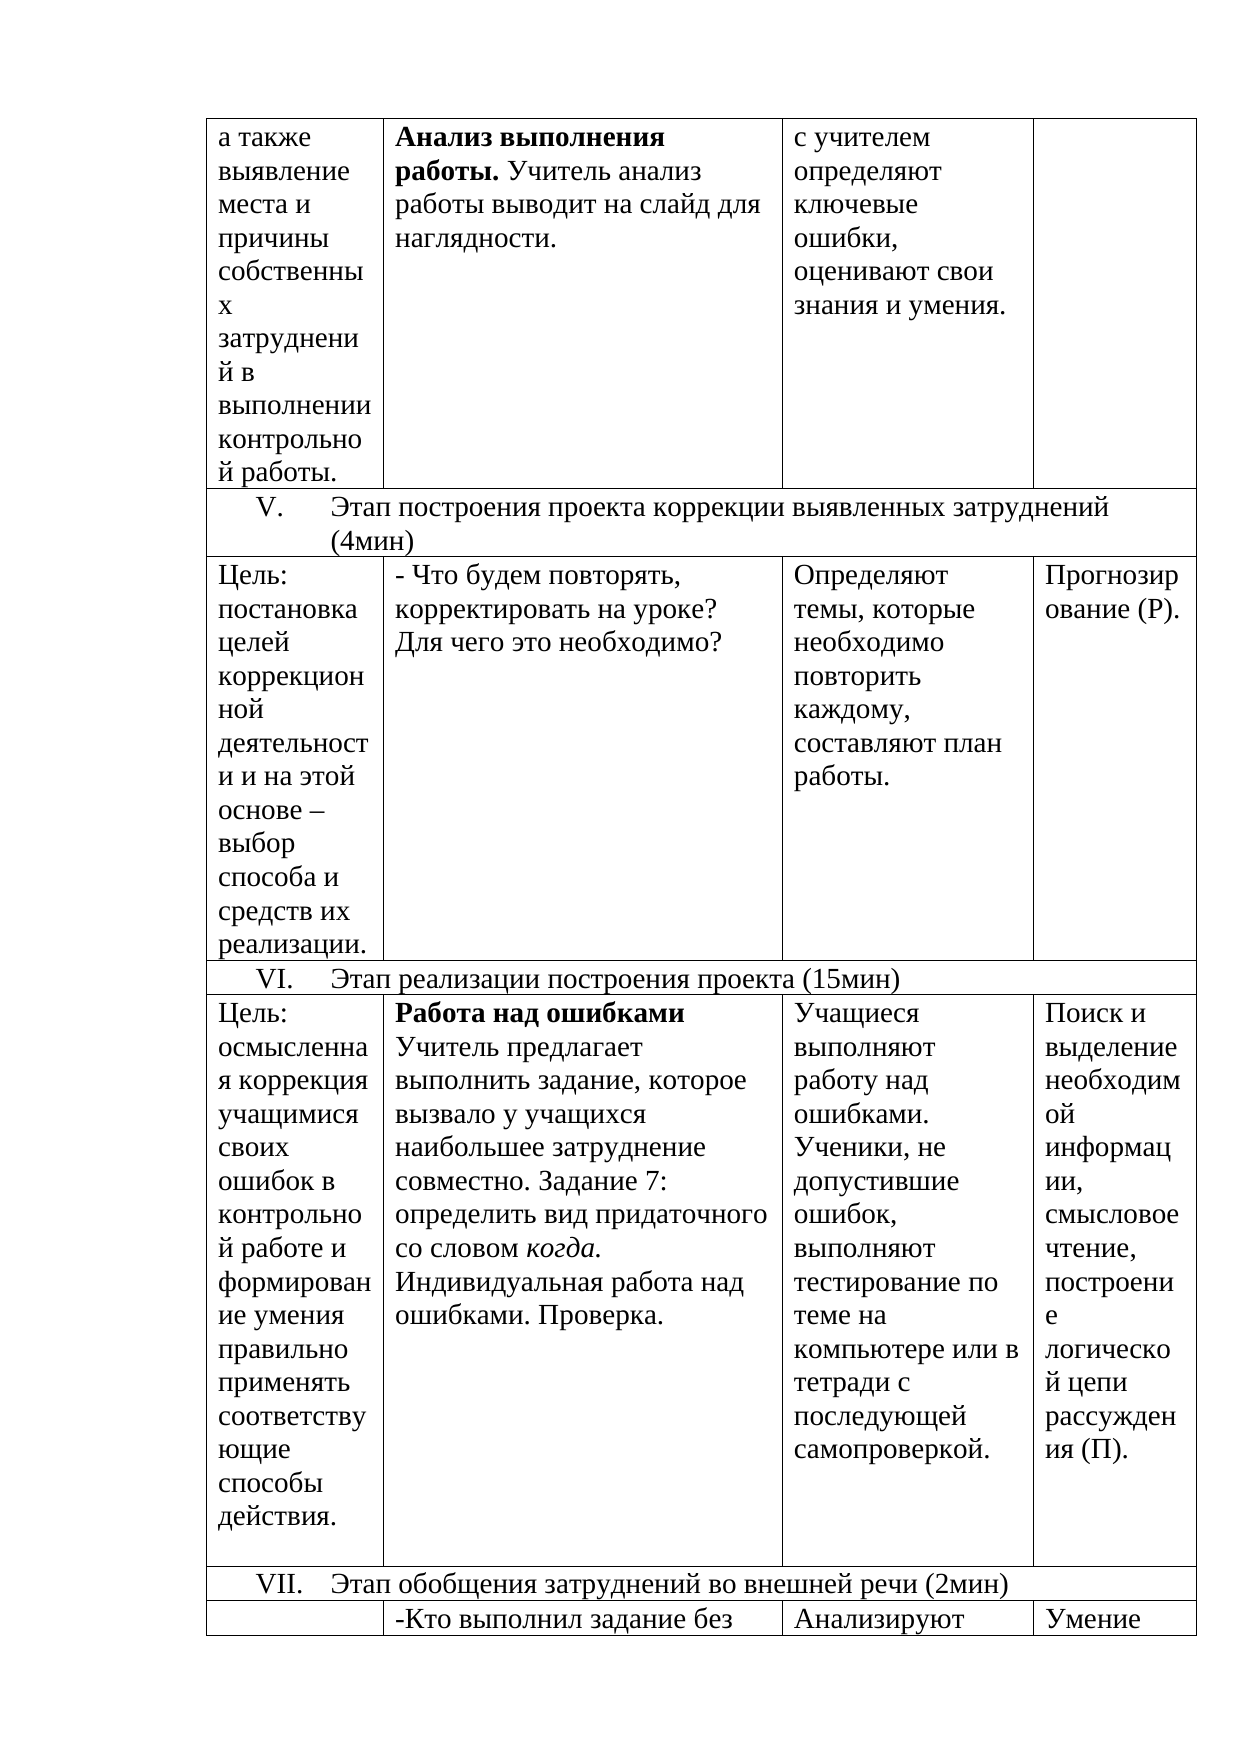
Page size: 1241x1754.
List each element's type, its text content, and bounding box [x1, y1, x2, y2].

table_cell Цель: осмысленная коррекция учащимися своих ошибок в контрольной работе и формирование умения правильно применять соответствующие способы действия. [207, 995, 383, 1566]
table_cell Определяют темы, которые необходимо повторить каждому, составляют план работы. [783, 557, 1033, 960]
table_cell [207, 119, 383, 488]
table_cell Цель: постановка целей коррекционной деятельности и на этой основе – выбор способа и средств их реализации. [207, 557, 383, 960]
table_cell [1034, 1601, 1196, 1635]
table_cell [783, 119, 1033, 488]
table_cell Учащиеся выполняют работу над ошибками. Ученики, не допустившие ошибок, выполняют тестирование по теме на компьютере или в тетради с последующей самопроверкой. [783, 995, 1033, 1566]
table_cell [384, 1601, 782, 1635]
table_cell Работа над ошибками Учитель предлагает выполнить задание, которое вызвало у учащихся наибольшее затруднение совместно. Задание 7: определить вид придаточного со словом когда. Индивидуальная работа над ошибками. Проверка. [384, 995, 782, 1566]
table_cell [384, 119, 782, 488]
table_cell - Что будем повторять, корректировать на уроке? Для чего это необходимо? [384, 557, 782, 960]
table_cell Этап реализации построения проекта (15мин) [207, 961, 1196, 994]
table_cell [207, 1601, 383, 1635]
table_cell Прогнозирование (Р). [1034, 557, 1196, 960]
table_cell Этап построения проекта коррекции выявленных затруднений (4мин) [207, 489, 1196, 556]
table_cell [783, 1601, 1033, 1635]
table_cell Поиск и выделение необходимой информации, смысловое чтение, построение логической цепи рассуждения (П). [1034, 995, 1196, 1566]
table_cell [1034, 119, 1196, 488]
table_cell Этап обобщения затруднений во внешней речи (2мин) [207, 1567, 1196, 1600]
